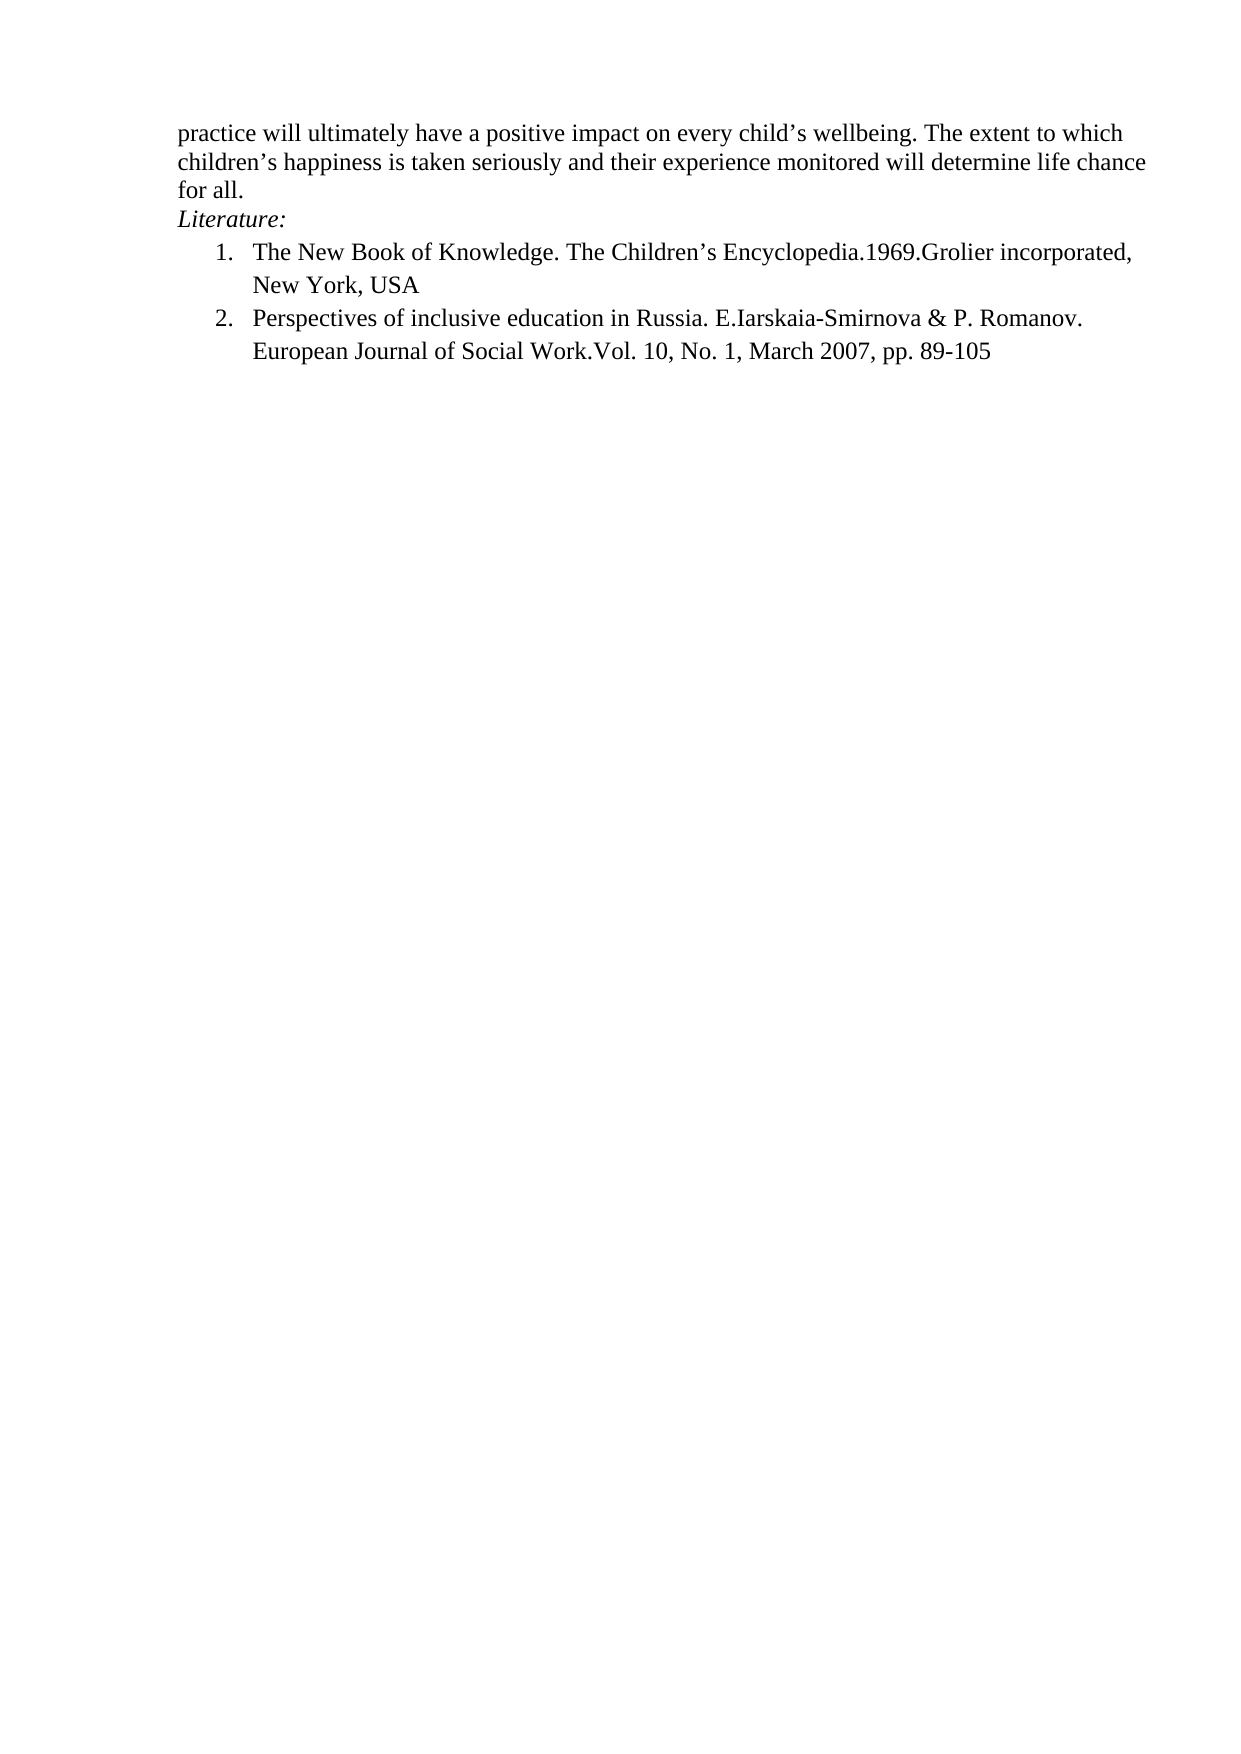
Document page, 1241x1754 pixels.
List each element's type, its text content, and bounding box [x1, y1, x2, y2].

list The New Book of Knowledge. The Children’s Encyclopedia.1969.Grolier incorporated, New York, USA [215, 237, 1152, 299]
text Literature: [177, 204, 1152, 233]
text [177, 118, 1152, 204]
text European Journal of Social Work.Vol. 10, No. 1, March 2007, pp. 89-105 [215, 336, 1152, 365]
list Perspectives of inclusive education in Russia. E.Iarskaia-Smirnova & P. Romanov. [215, 303, 1152, 332]
